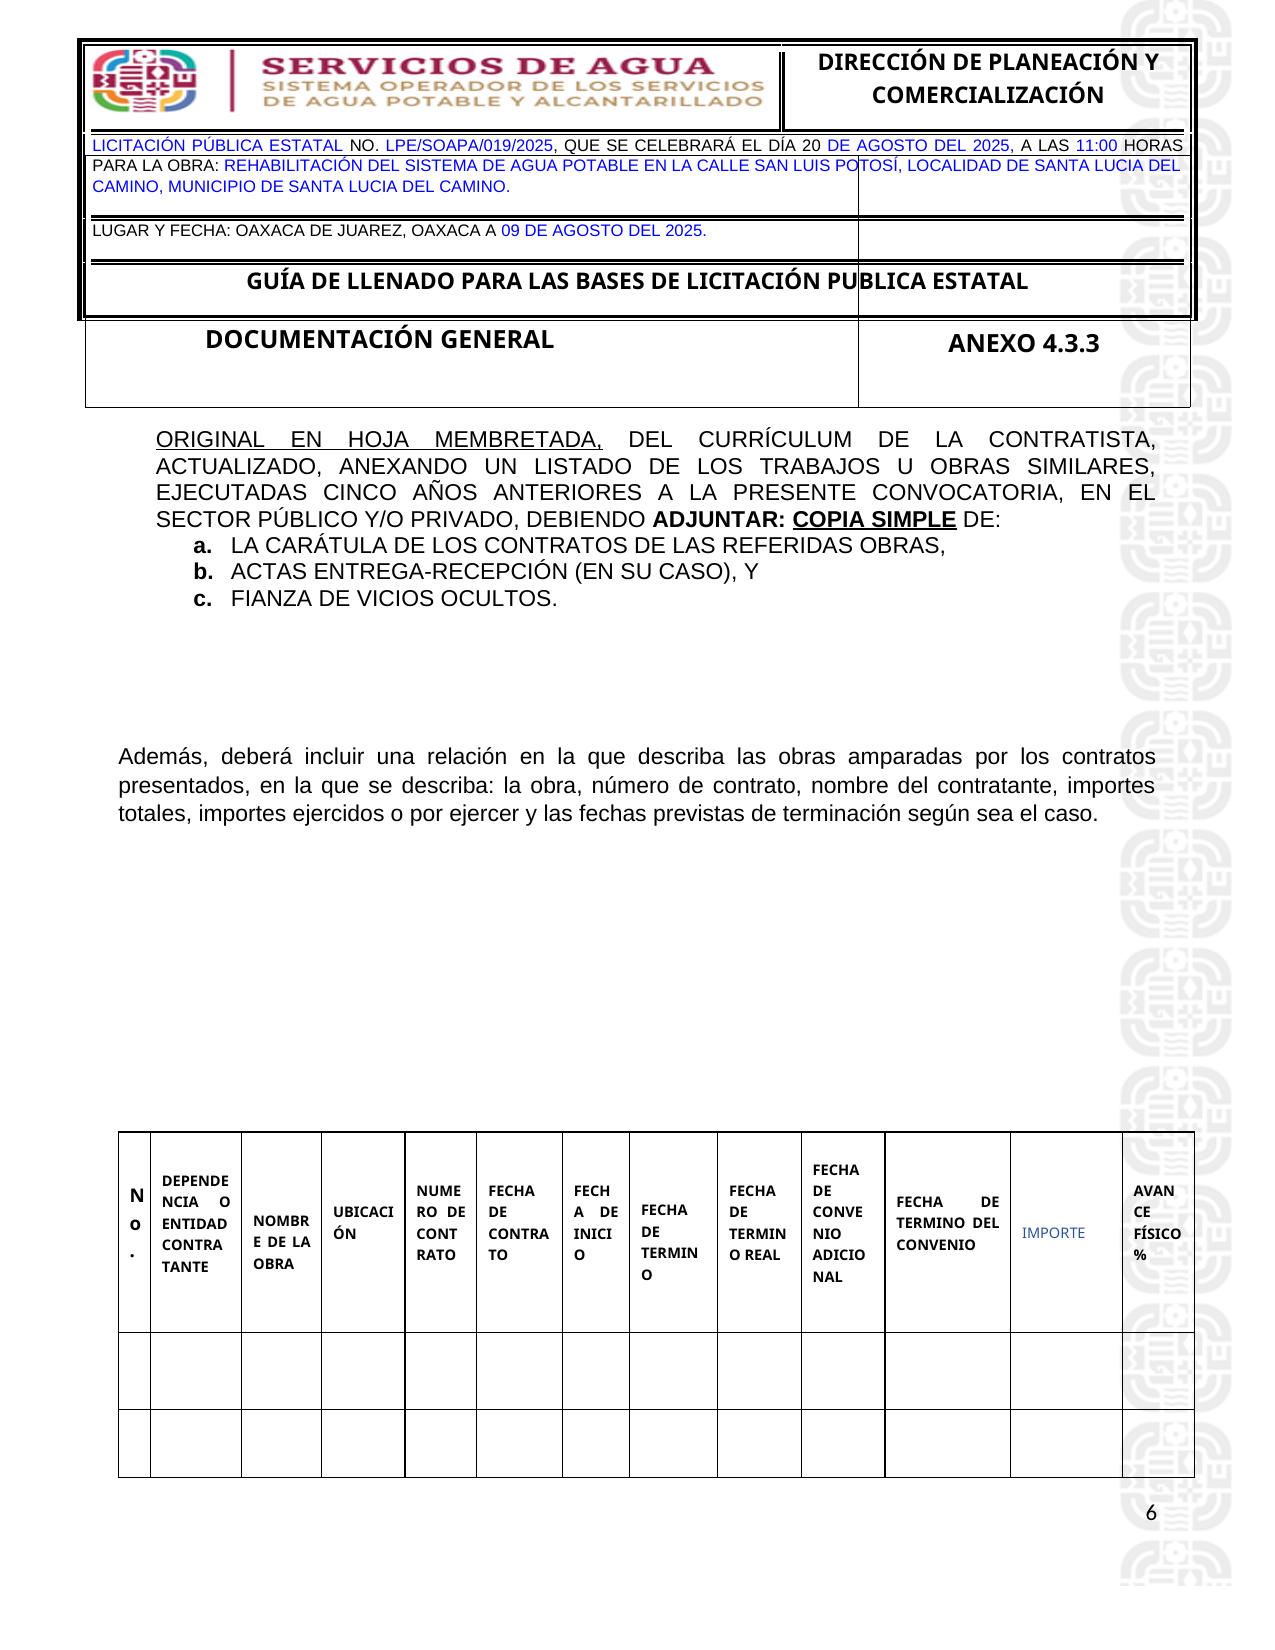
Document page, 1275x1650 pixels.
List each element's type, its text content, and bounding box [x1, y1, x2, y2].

table_header DEPENDENCIA O ENTIDAD CONTRATANTE [151, 1133, 241, 1332]
table_cell [1011, 1410, 1122, 1477]
picture [1105, 42, 1194, 320]
table_cell [242, 1333, 321, 1408]
table_cell [1123, 1410, 1194, 1477]
table_header NUMERO DE CONTRATO [406, 1133, 476, 1332]
table_cell [477, 1410, 562, 1477]
table_header FECHA DE TERMINO [630, 1133, 717, 1332]
table_header ANEXO 4.3.3 [859, 321, 1190, 407]
picture [1105, 0, 1235, 1586]
table_cell [718, 1333, 801, 1408]
table_cell [119, 1410, 150, 1477]
table_cell [406, 1410, 476, 1477]
table_cell [322, 1410, 404, 1477]
table_cell [802, 1410, 884, 1477]
table_header FECHA DE TERMINO REAL [718, 1133, 801, 1332]
table_header FECHA DE TERMINO DEL CONVENIO [886, 1133, 1010, 1332]
text Además, deberá incluir una relación en la que describa las obras amparadas por los contratos presentados, en la que se describa: la obra, número de contrato, nombre del contratante, importes totales, importes ejercidos o por ejercer y las fechas previstas de terminación según sea el caso. [118, 743, 1157, 826]
picture [88, 46, 773, 123]
table_cell [563, 1410, 629, 1477]
table_header DOCUMENTACIÓN GENERAL [86, 156, 858, 315]
list FIANZA DE VICIOS OCULTOS. [193, 584, 1157, 611]
table_header NOMBRE DE LA OBRA [242, 1133, 321, 1332]
table_cell [151, 1333, 241, 1408]
table_cell [477, 1333, 562, 1408]
text ORIGINAL EN HOJA MEMBRETADA, DEL CURRÍCULUM DE LA CONTRATISTA, ACTUALIZADO, ANEXANDO UN LISTADO DE LOS TRABAJOS U OBRAS SIMILARES, EJECUTADAS CINCO AÑOS ANTERIORES A LA PRESENTE CONVOCATORIA, EN EL SECTOR PÚBLICO Y/O PRIVADO, DEBIENDO ADJUNTAR: COPIA SIMPLE DE: [156, 426, 1157, 532]
table_header AVANCE FÍSICO % [1123, 1133, 1194, 1332]
table_cell [718, 1410, 801, 1477]
table_cell [630, 1410, 717, 1477]
table_cell [886, 1333, 1010, 1408]
picture [1106, 56, 1114, 67]
list ACTAS ENTREGA-RECEPCIÓN (EN SU CASO), Y [193, 558, 1157, 584]
table_header FECHA DE CONVENIO ADICIONAL [802, 1133, 884, 1332]
table_cell [151, 1410, 241, 1477]
list LA CARÁTULA DE LOS CONTRATOS DE LAS REFERIDAS OBRAS, [193, 532, 1157, 558]
table_header FECHA DE CONTRATO [477, 1133, 562, 1332]
table_header ANEXO 4.3.3 [859, 156, 1190, 315]
table_header IMPORTE [1011, 1133, 1122, 1332]
table_header FECHA DE INICIO [563, 1133, 629, 1332]
table_cell [802, 1333, 884, 1408]
table_cell [630, 1333, 717, 1408]
table_cell [1123, 1333, 1194, 1408]
table_cell [242, 1410, 321, 1477]
table_header No. [119, 1133, 150, 1332]
table_cell [406, 1333, 476, 1408]
table_header UBICACIÓN [322, 1133, 404, 1332]
table_cell [563, 1333, 629, 1408]
table_cell [119, 1333, 150, 1408]
table_header DOCUMENTACIÓN GENERAL [86, 321, 858, 407]
table_cell [1011, 1333, 1122, 1408]
table_cell [322, 1333, 404, 1408]
table_cell [886, 1410, 1010, 1477]
